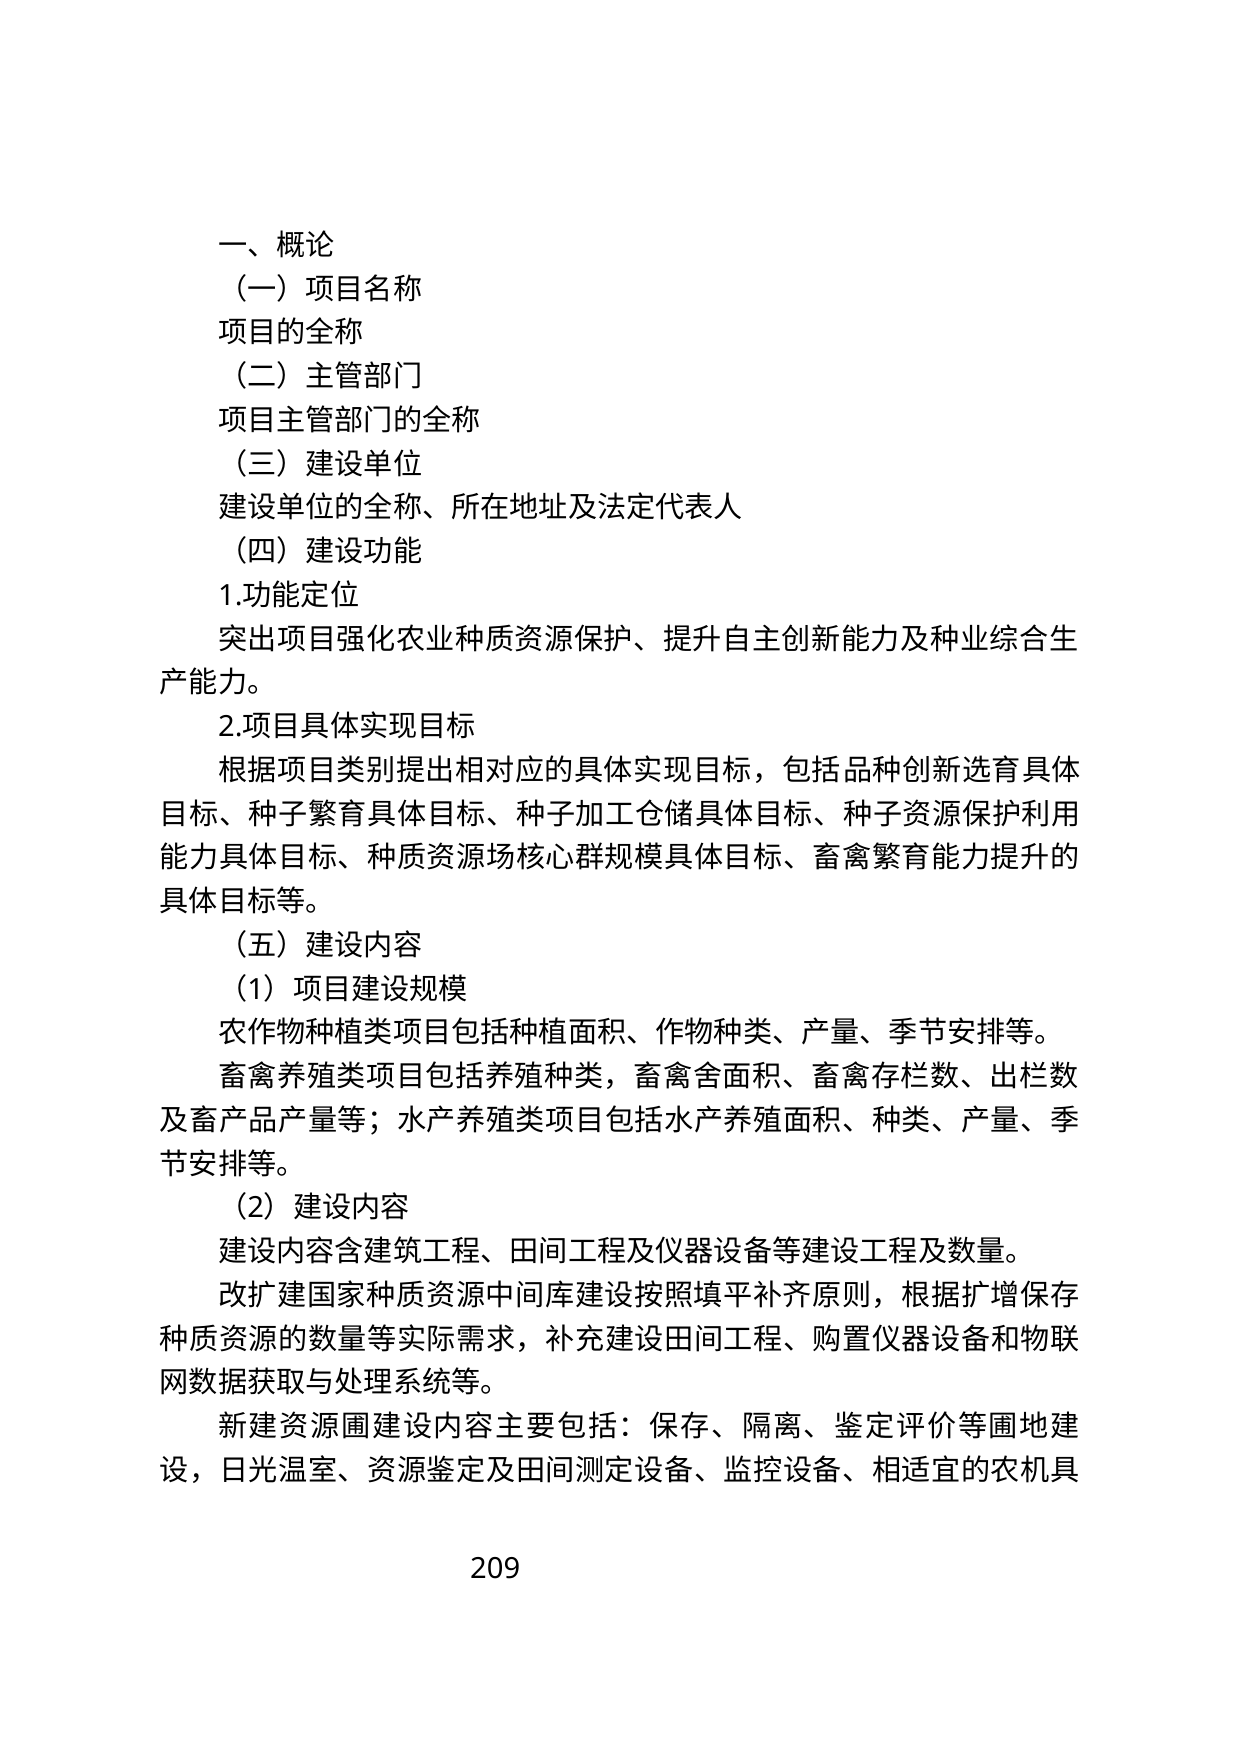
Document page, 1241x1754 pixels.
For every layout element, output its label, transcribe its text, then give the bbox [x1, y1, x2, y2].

text 2.项目具体实现目标 [159, 701, 1081, 745]
text 建设单位的全称、所在地址及法定代表人 [159, 483, 1081, 526]
text （四）建设功能 [159, 526, 1081, 570]
text 根据项目类别提出相对应的具体实现目标，包括品种创新选育具体目标、种子繁育具体目标、种子加工仓储具体目标、种子资源保护利用能力具体目标、种质资源场核心群规模具体目标、畜禽繁育能力提升的具体目标等。 [159, 745, 1081, 920]
text 改扩建国家种质资源中间库建设按照填平补齐原则，根据扩增保存种质资源的数量等实际需求，补充建设田间工程、购置仪器设备和物联网数据获取与处理系统等。 [159, 1270, 1081, 1401]
text 项目的全称 [159, 308, 1081, 351]
text （2）建设内容 [159, 1183, 1081, 1226]
text 1.功能定位 [159, 570, 1081, 614]
text 建设内容含建筑工程、田间工程及仪器设备等建设工程及数量。 [159, 1226, 1081, 1270]
text （五）建设内容 [159, 920, 1081, 964]
text 突出项目强化农业种质资源保护、提升自主创新能力及种业综合生产能力。 [159, 614, 1081, 701]
text 畜禽养殖类项目包括养殖种类，畜禽舍面积、畜禽存栏数、出栏数及畜产品产量等；水产养殖类项目包括水产养殖面积、种类、产量、季节安排等。 [159, 1051, 1081, 1183]
text 项目主管部门的全称 [159, 395, 1081, 439]
text （二）主管部门 [159, 351, 1081, 395]
text 一、概论 [159, 220, 1081, 264]
text （一）项目名称 [159, 264, 1081, 308]
text 农作物种植类项目包括种植面积、作物种类、产量、季节安排等。 [159, 1008, 1081, 1051]
text （1）项目建设规模 [159, 964, 1081, 1008]
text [159, 1401, 1081, 1489]
text （三）建设单位 [159, 439, 1081, 483]
